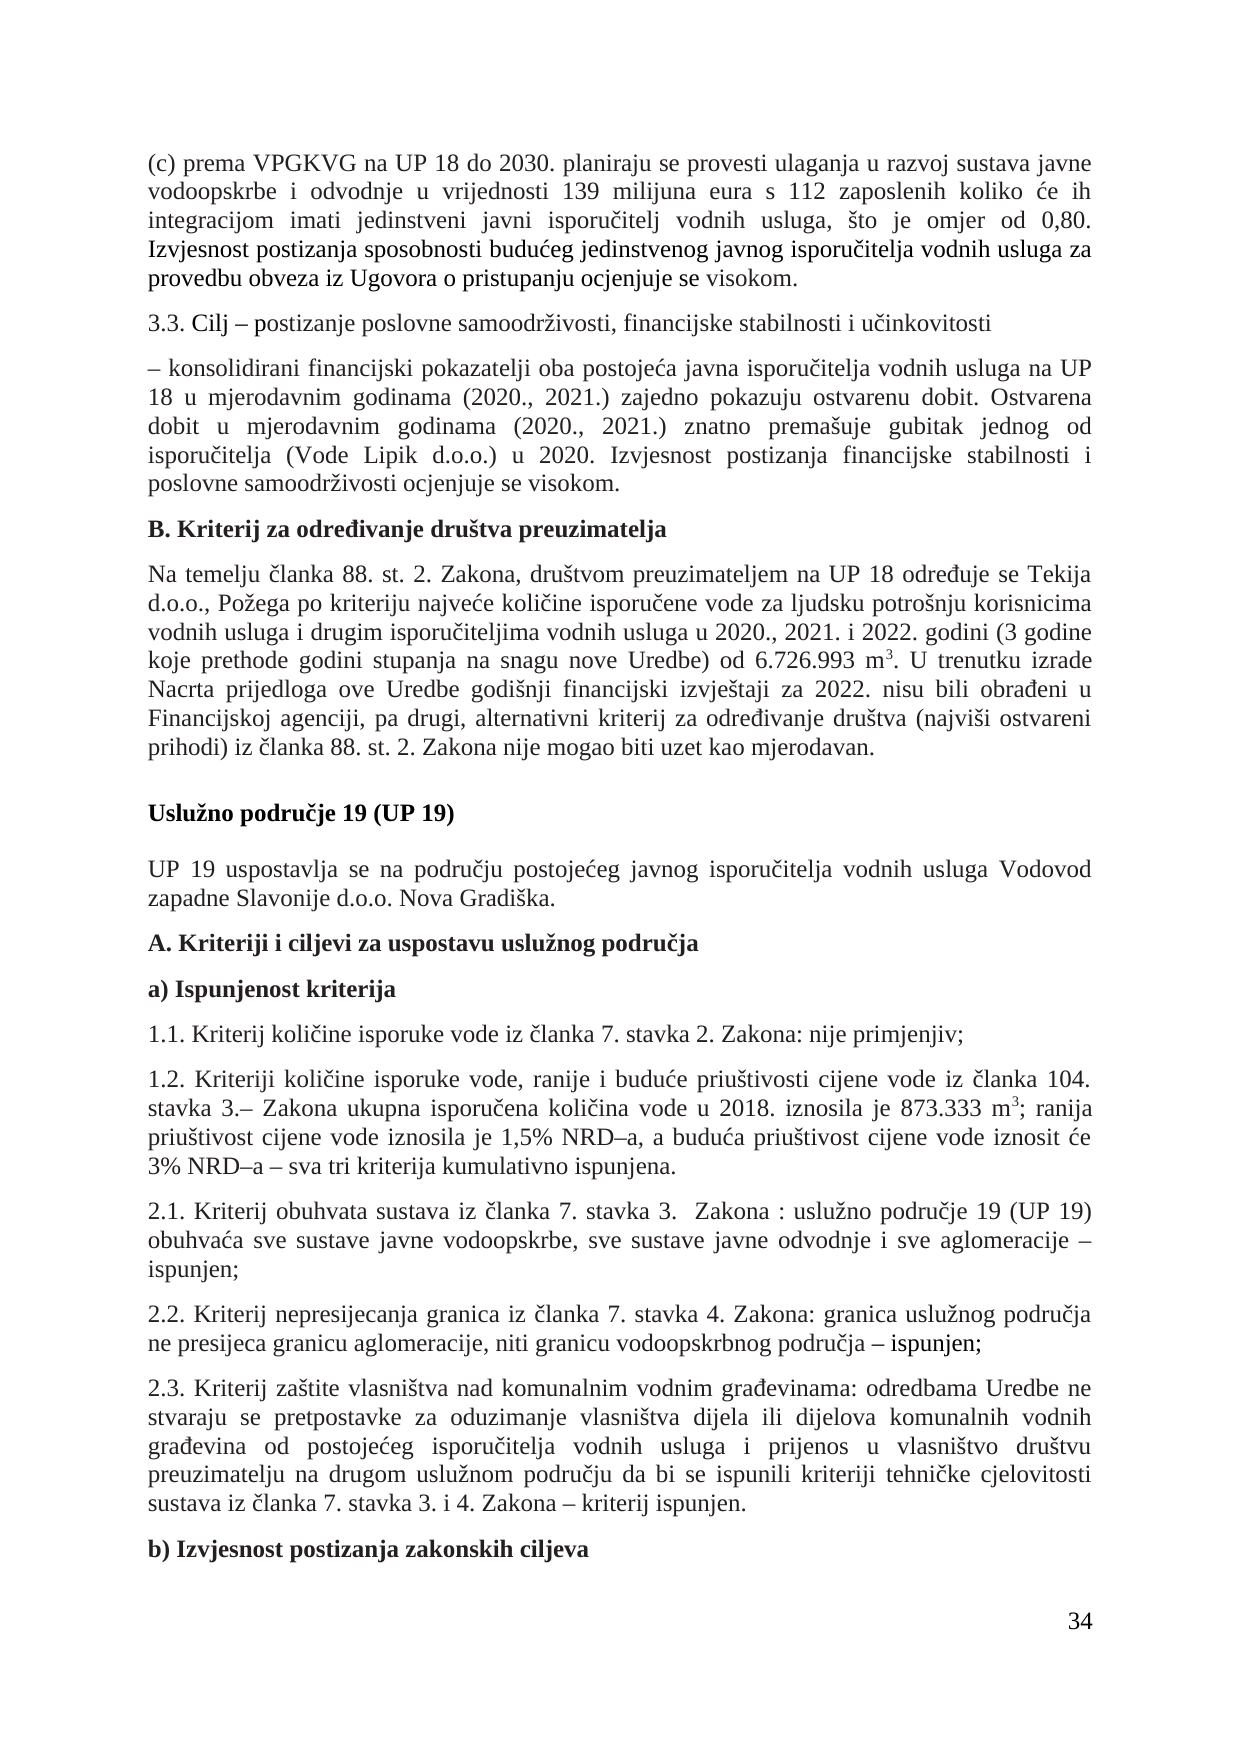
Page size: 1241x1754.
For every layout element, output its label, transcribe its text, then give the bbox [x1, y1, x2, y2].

text – konsolidirani financijski pokazatelji oba postojeća javna isporučitelja vodnih usluga na UP 18 u mjerodavnim godinama (2020., 2021.) zajedno pokazuju ostvarenu dobit. Ostvarena dobit u mjerodavnim godinama (2020., 2021.) znatno premašuje gubitak jednog od isporučitelja (Vode Lipik d.o.o.) u 2020. Izvjesnost postizanja financijske stabilnosti i poslovne samoodrživosti ocjenjuje se visokom. [148, 353, 1093, 497]
text 2.1. Kriterij obuhvata sustava iz članka 7. stavka 3. Zakona : uslužno područje 19 (UP 19) obuhvaća sve sustave javne vodoopskrbe, sve sustave javne odvodnje i sve aglomeracije – ispunjen; [148, 1196, 1093, 1282]
text a) Ispunjenost kriterija [148, 974, 1093, 1002]
text Na temelju članka 88. st. 2. Zakona, društvom preuzimateljem na UP 18 određuje se Tekija d.o.o., Požega po kriteriju najveće količine isporučene vode za ljudsku potrošnju korisnicima vodnih usluga i drugim isporučiteljima vodnih usluga u 2020., 2021. i 2022. godini (3 godine koje prethode godini stupanja na snagu nove Uredbe) od 6.726.993 m3. U trenutku izrade Nacrta prijedloga ove Uredbe godišnji financijski izvještaji za 2022. nisu bili obrađeni u Financijskoj agenciji, pa drugi, alternativni kriterij za određivanje društva (najviši ostvareni prihodi) iz članka 88. st. 2. Zakona nije mogao biti uzet kao mjerodavan. [148, 559, 1093, 761]
text Uslužno područje 19 (UP 19) [148, 798, 1093, 827]
text 1.1. Kriterij količine isporuke vode iz članka 7. stavka 2. Zakona: nije primjenjiv; [148, 1019, 1093, 1048]
text UP 19 uspostavlja se na području postojećeg javnog isporučitelja vodnih usluga Vodovod zapadne Slavonije d.o.o. Nova Gradiška. [148, 854, 1093, 912]
text 3.3. Cilj – postizanje poslovne samoodrživosti, financijske stabilnosti i učinkovitosti [148, 308, 1093, 337]
text (c) prema VPGKVG na UP 18 do 2030. planiraju se provesti ulaganja u razvoj sustava javne vodoopskrbe i odvodnje u vrijednosti 139 milijuna eura s 112 zaposlenih koliko će ih integracijom imati jedinstveni javni isporučitelj vodnih usluga, što je omjer od 0,80. Izvjesnost postizanja sposobnosti budućeg jedinstvenog javnog isporučitelja vodnih usluga za provedbu obveza iz Ugovora o pristupanju ocjenjuje se visokom. [148, 148, 1093, 291]
text A. Kriteriji i ciljevi za uspostavu uslužnog područja [148, 928, 1093, 957]
text 2.2. Kriterij nepresijecanja granica iz članka 7. stavka 4. Zakona: granica uslužnog područja ne presijeca granicu aglomeracije, niti granicu vodoopskrbnog područja – ispunjen; [148, 1299, 1093, 1357]
text b) Izvjesnost postizanja zakonskih ciljeva [148, 1534, 1093, 1562]
text 2.3. Kriterij zaštite vlasništva nad komunalnim vodnim građevinama: odredbama Uredbe ne stvaraju se pretpostavke za oduzimanje vlasništva dijela ili dijelova komunalnih vodnih građevina od postojećeg isporučitelja vodnih usluga i prijenos u vlasništvo društvu preuzimatelju na drugom uslužnom području da bi se ispunili kriteriji tehničke cjelovitosti sustava iz članka 7. stavka 3. i 4. Zakona – kriterij ispunjen. [148, 1373, 1093, 1517]
text 1.2. Kriteriji količine isporuke vode, ranije i buduće priuštivosti cijene vode iz članka 104. stavka 3.– Zakona ukupna isporučena količina vode u 2018. iznosila je 873.333 m3; ranija priuštivost cijene vode iznosila je 1,5% NRD–a, a buduća priuštivost cijene vode iznosit će 3% NRD–a – sva tri kriterija kumulativno ispunjena. [148, 1064, 1093, 1179]
text B. Kriterij za određivanje društva preuzimatelja [148, 514, 1093, 543]
